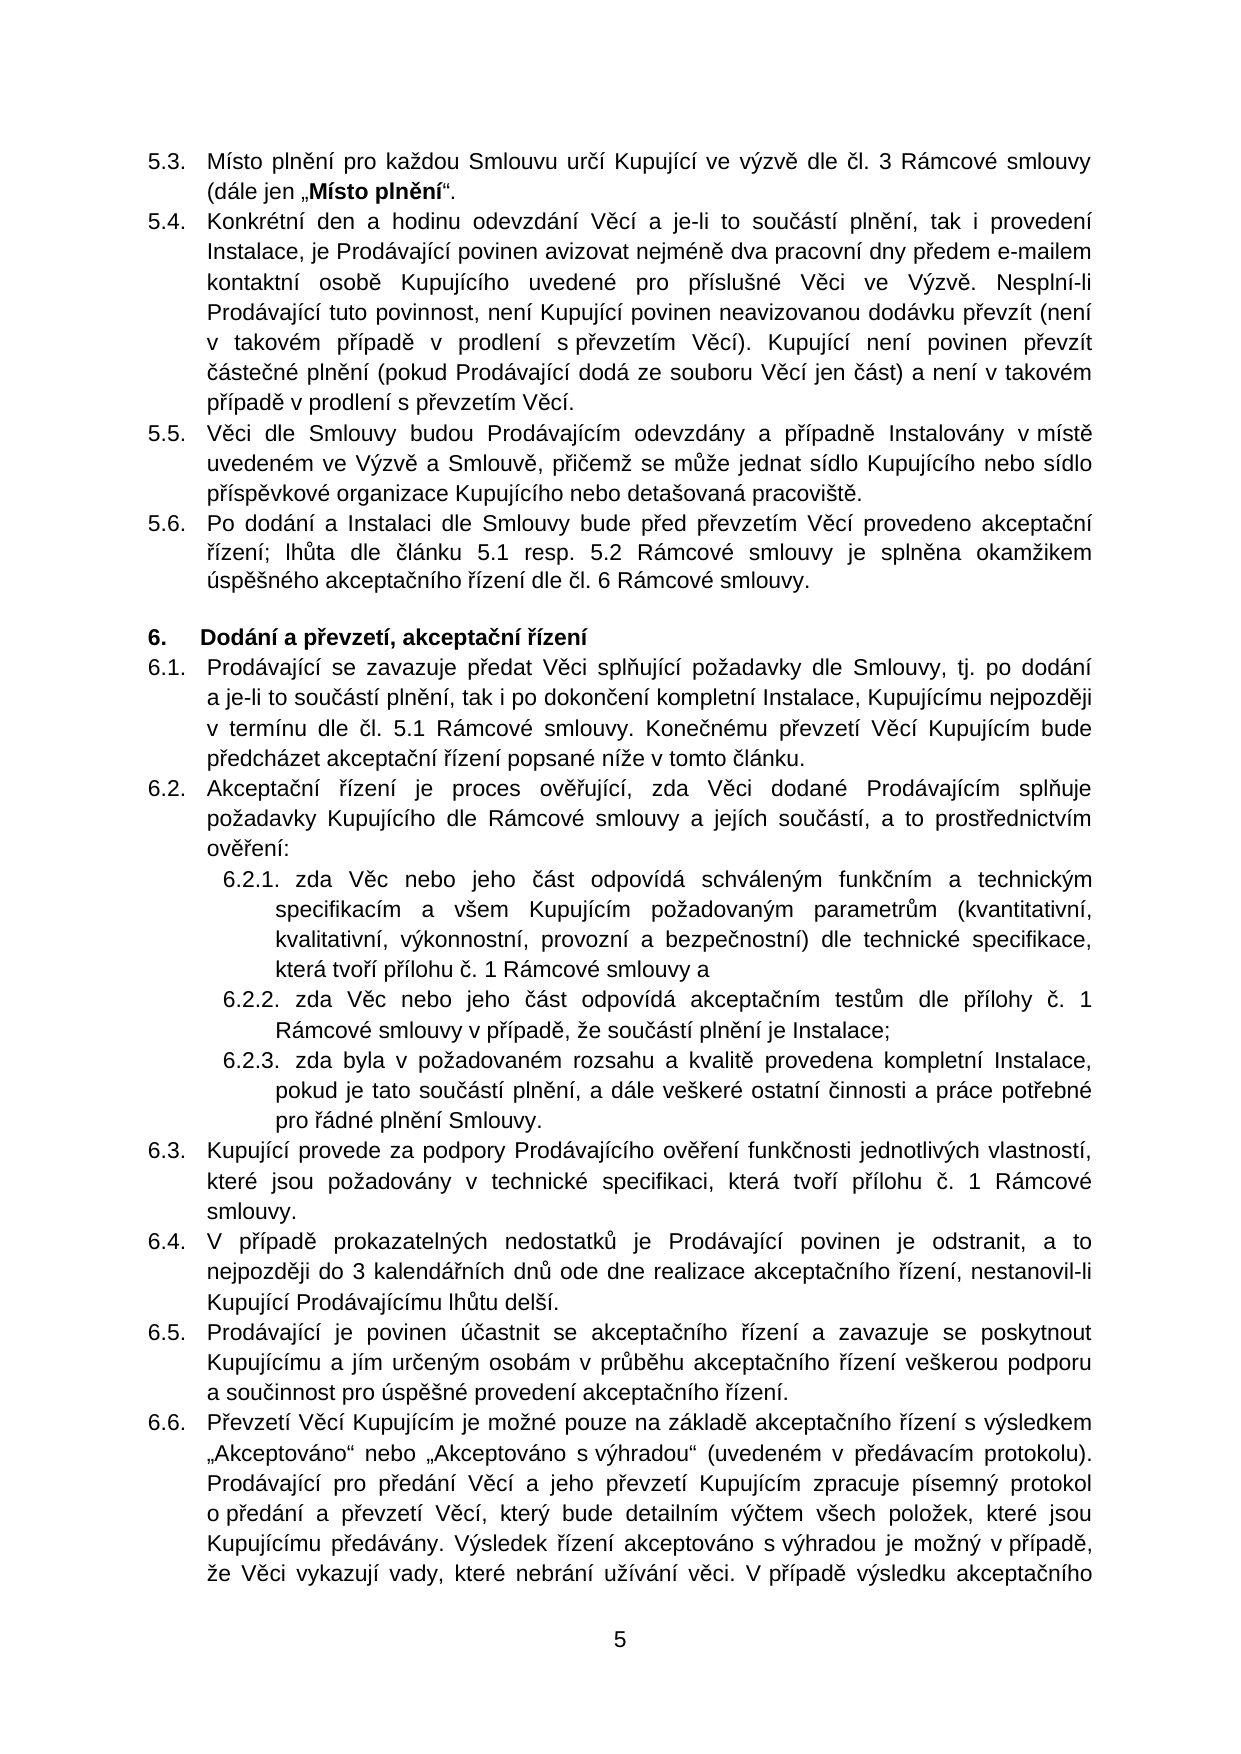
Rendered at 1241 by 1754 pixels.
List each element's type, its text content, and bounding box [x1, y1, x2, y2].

list zda byla v požadovaném rozsahu a kvalitě provedena kompletní Instalace, pokud je tato součástí plnění, a dále veškeré ostatní činnosti a práce potřebné pro řádné plnění Smlouvy. [223, 1047, 1093, 1133]
list V případě prokazatelných nedostatků je Prodávající povinen je odstranit, a to nejpozději do 3 kalendářních dnů ode dne realizace akceptačního řízení, nestanovil-li Kupující Prodávajícímu lhůtu delší. [148, 1228, 1093, 1315]
list Akceptační řízení je proces ověřující, zda Věci dodané Prodávajícím splňuje požadavky Kupujícího dle Rámcové smlouvy a jejích součástí, a to prostřednictvím ověření: [148, 775, 1093, 862]
list Prodávající se zavazuje předat Věci splňující požadavky dle Smlouvy, tj. po dodání a je-li to součástí plnění, tak i po dokončení kompletní Instalace, Kupujícímu nejpozději v termínu dle čl. 5.1 Rámcové smlouvy. Konečnému převzetí Věcí Kupujícím bude předcházet akceptační řízení popsané níže v tomto článku. [148, 654, 1093, 771]
list Místo plnění pro každou Smlouvu určí Kupující ve výzvě dle čl. 3 Rámcové smlouvy (dále jen „Místo plnění“. [148, 148, 1093, 204]
list Dodání a převzetí, akceptační řízení [148, 624, 1093, 650]
list zda Věc nebo jeho část odpovídá akceptačním testům dle přílohy č. 1 Rámcové smlouvy v případě, že součástí plnění je Instalace; [223, 986, 1093, 1043]
list Po dodání a Instalaci dle Smlouvy bude před převzetím Věcí provedeno akceptační řízení; lhůta dle článku 5.1 resp. 5.2 Rámcové smlouvy je splněna okamžikem úspěšného akceptačního řízení dle čl. 6 Rámcové smlouvy. [148, 510, 1093, 593]
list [148, 1409, 1093, 1587]
list zda Věc nebo jeho část odpovídá schváleným funkčním a technickým specifikacím a všem Kupujícím požadovaným parametrům (kvantitativní, kvalitativní, výkonnostní, provozní a bezpečnostní) dle technické specifikace, která tvoří přílohu č. 1 Rámcové smlouvy a [223, 866, 1093, 982]
list Konkrétní den a hodinu odevzdání Věcí a je-li to součástí plnění, tak i provedení Instalace, je Prodávající povinen avizovat nejméně dva pracovní dny předem e-mailem kontaktní osobě Kupujícího uvedené pro příslušné Věci ve Výzvě. Nesplní-li Prodávající tuto povinnost, není Kupující povinen neavizovanou dodávku převzít (není v takovém případě v prodlení s převzetím Věcí). Kupující není povinen převzít částečné plnění (pokud Prodávající dodá ze souboru Věcí jen část) a není v takovém případě v prodlení s převzetím Věcí. [148, 208, 1093, 416]
list Věci dle Smlouvy budou Prodávajícím odevzdány a případně Instalovány v místě uvedeném ve Výzvě a Smlouvě, přičemž se může jednat sídlo Kupujícího nebo sídlo příspěvkové organizace Kupujícího nebo detašovaná pracoviště. [148, 419, 1093, 506]
list Kupující provede za podpory Prodávajícího ověření funkčnosti jednotlivých vlastností, které jsou požadovány v technické specifikaci, která tvoří přílohu č. 1 Rámcové smlouvy. [148, 1137, 1093, 1224]
list Prodávající je povinen účastnit se akceptačního řízení a zavazuje se poskytnout Kupujícímu a jím určeným osobám v průběhu akceptačního řízení veškerou podporu a součinnost pro úspěšné provedení akceptačního řízení. [148, 1319, 1093, 1405]
